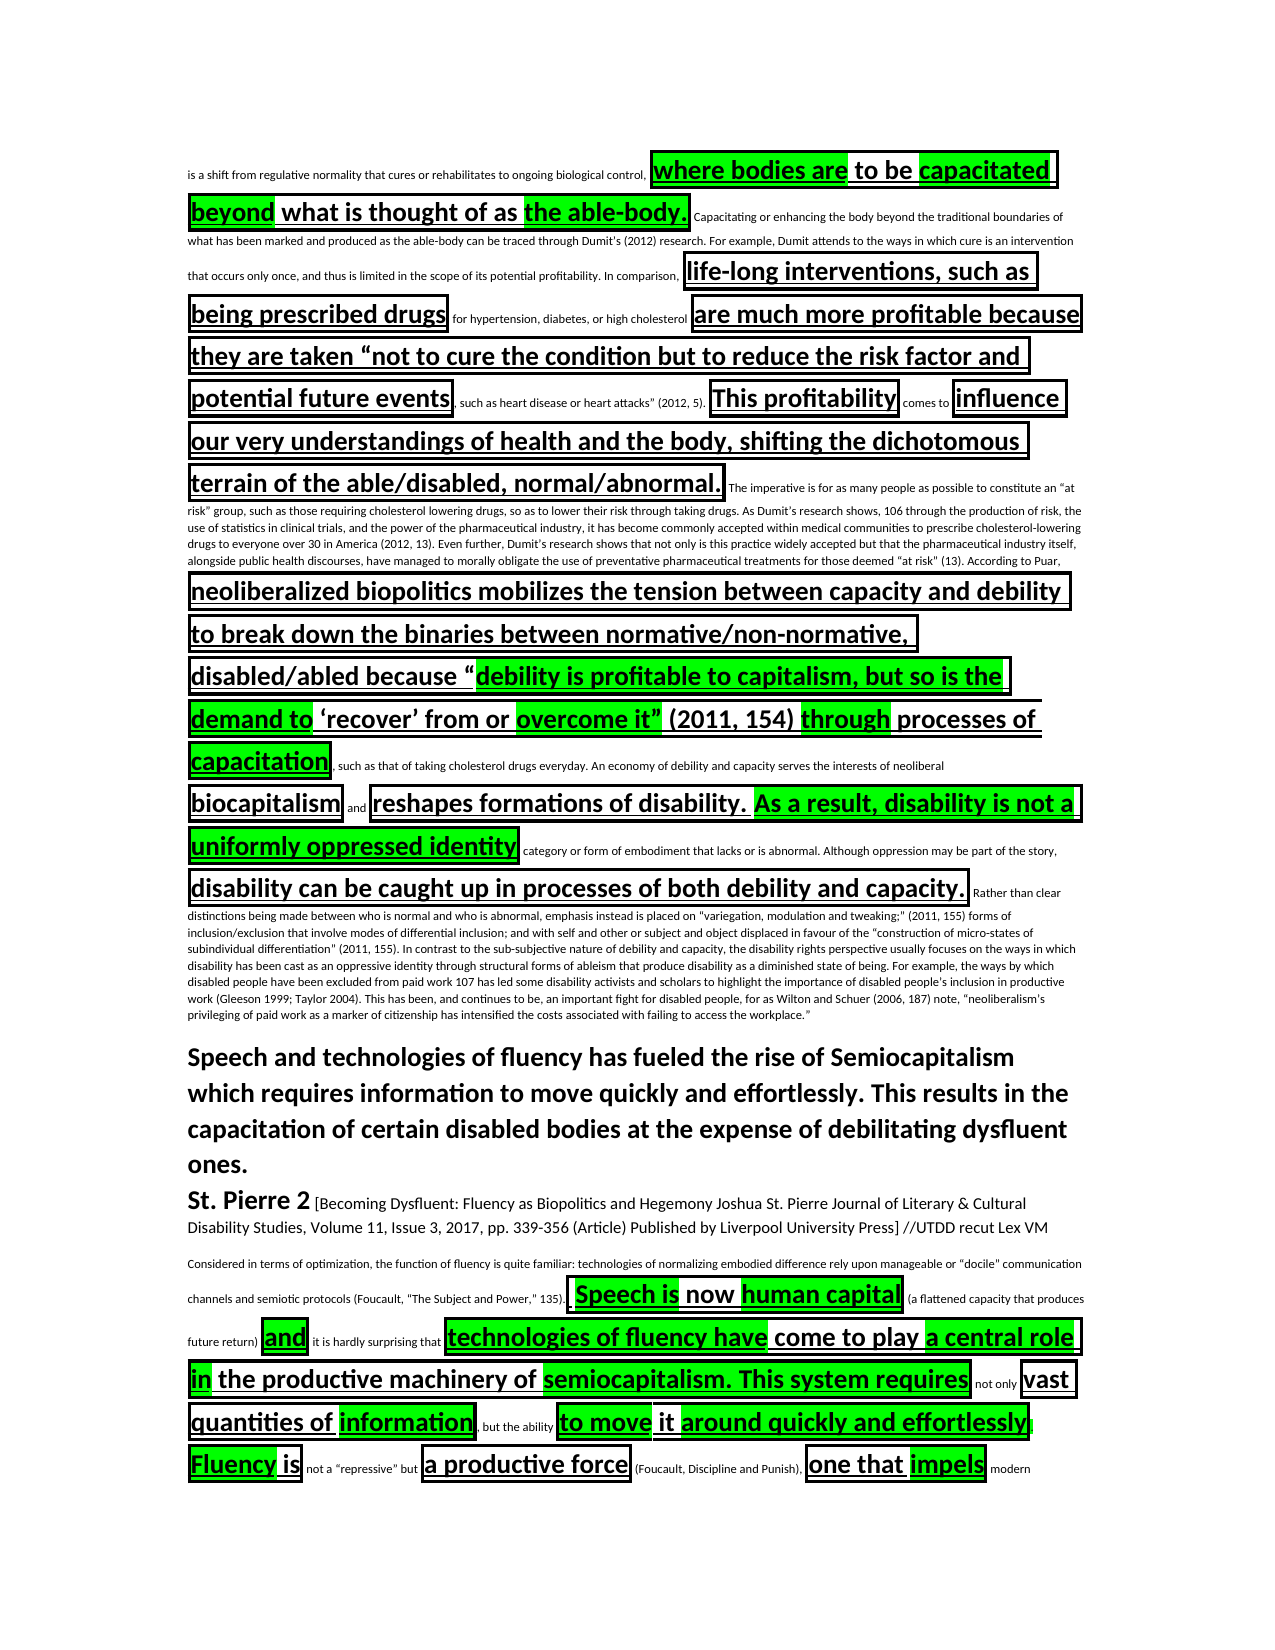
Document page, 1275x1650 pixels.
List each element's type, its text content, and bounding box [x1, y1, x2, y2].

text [187, 1256, 1087, 1483]
subtitle Speech and technologies of fluency has fueled the rise of Semiocapitalism which requires information to move quickly and effortlessly. This results in the capacitation of certain disabled bodies at the expense of debilitating dysfluent ones. [187, 1041, 1087, 1180]
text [187, 150, 1087, 1023]
text St. Pierre 2 [Becoming Dysfluent: Fluency as Biopolitics and Hegemony Joshua St. Pierre Journal of Literary & Cultural Disability Studies, Volume 11, Issue 3, 2017, pp. 339-356 (Article) Published by Liverpool University Press] //UTDD recut Lex VM [187, 1183, 1087, 1238]
